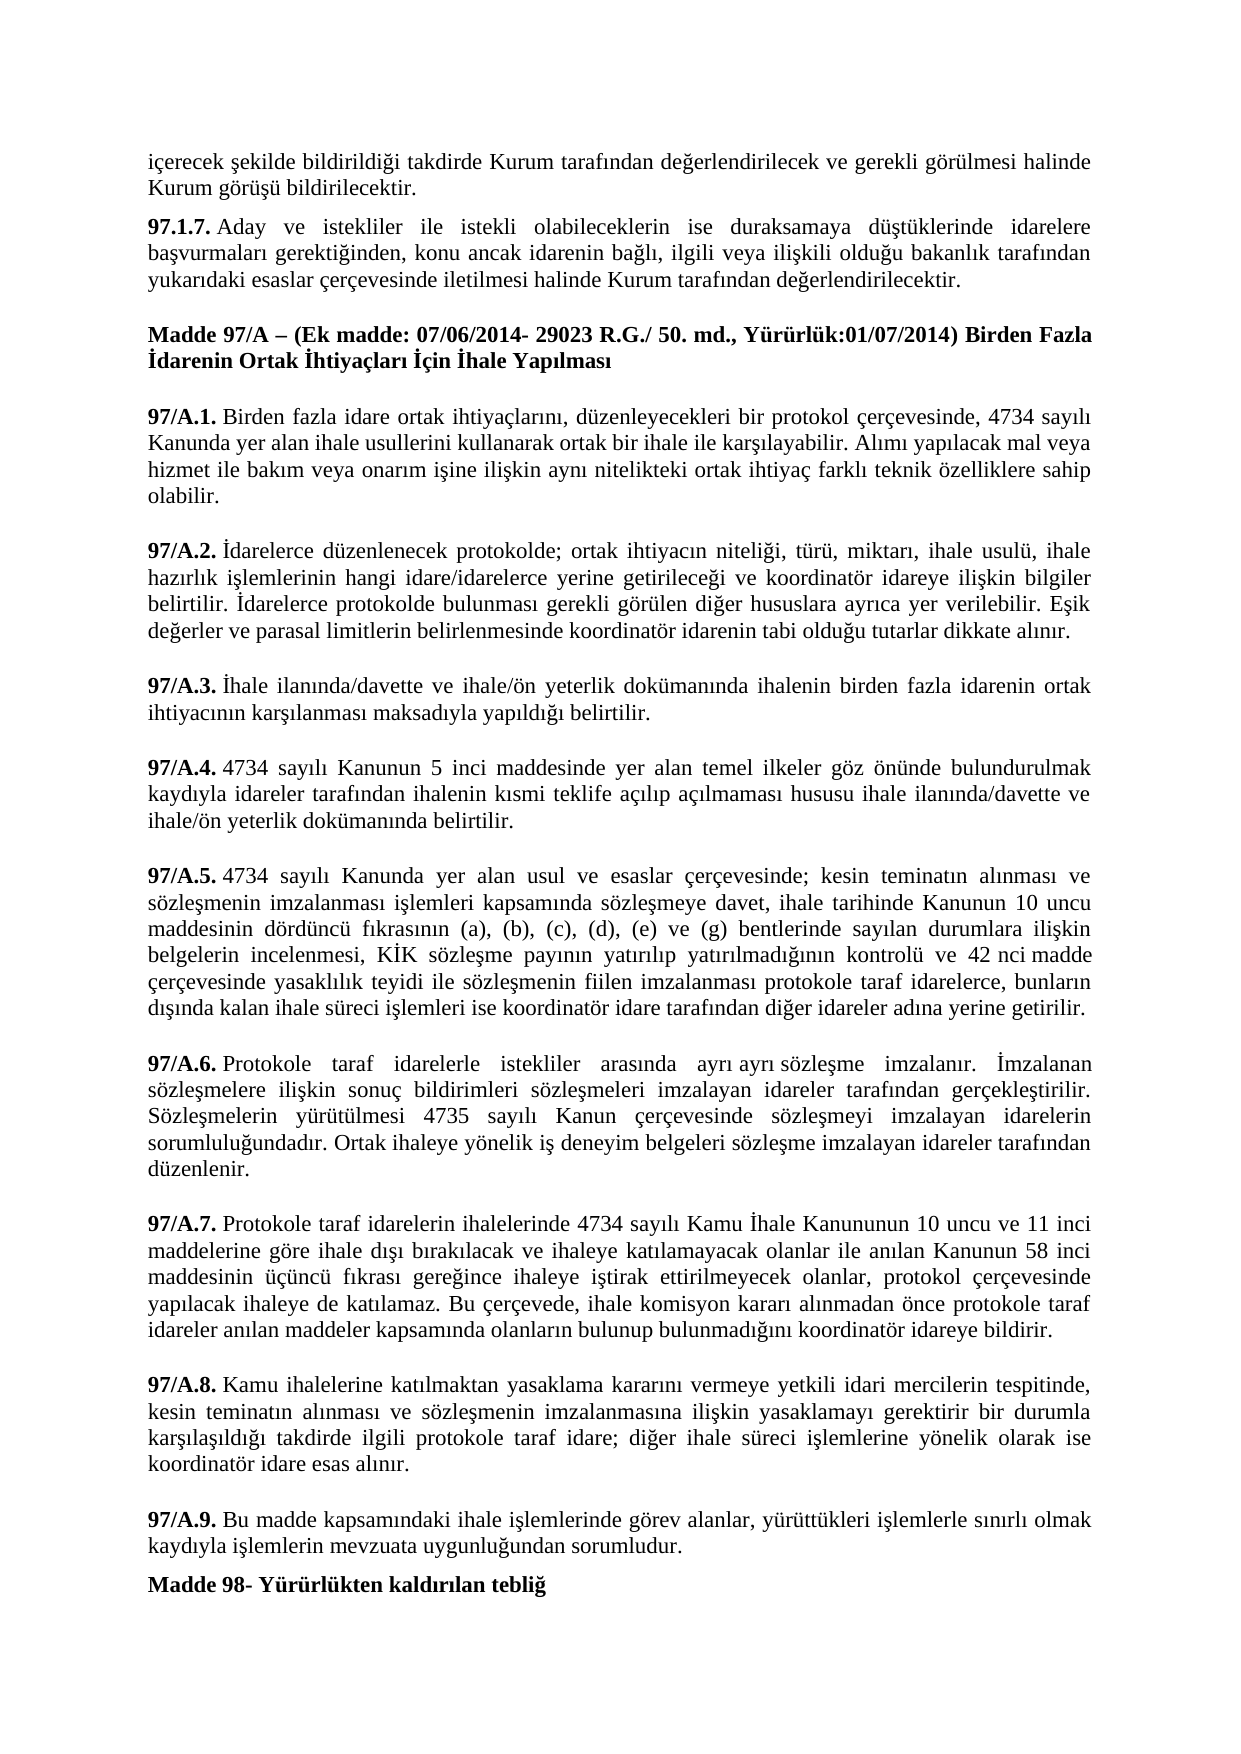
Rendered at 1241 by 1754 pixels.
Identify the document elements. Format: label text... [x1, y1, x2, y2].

text 97/A.4. 4734 sayılı Kanunun 5 inci maddesinde yer alan temel ilkeler göz önünde bulundurulmak kaydıyla idareler tarafından ihalenin kısmi teklife açılıp açılmaması hususu ihale ilanında/davette ve ihale/ön yeterlik dokümanında belirtilir. [148, 754, 1092, 833]
text 97/A.5. 4734 sayılı Kanunda yer alan usul ve esaslar çerçevesinde; kesin teminatın alınması ve sözleşmenin imzalanması işlemleri kapsamında sözleşmeye davet, ihale tarihinde Kanunun 10 uncu maddesinin dördüncü fıkrasının (a), (b), (c), (d), (e) ve (g) bentlerinde sayılan durumlara ilişkin belgelerin incelenmesi, KİK sözleşme payının yatırılıp yatırılmadığının kontrolü ve 42 nci madde çerçevesinde yasaklılık teyidi ile sözleşmenin fiilen imzalanması protokole taraf idarelerce, bunların dışında kalan ihale süreci işlemleri ise koordinatör idare tarafından diğer idareler adına yerine getirilir. [148, 862, 1092, 1020]
text 97/A.2. İdarelerce düzenlenecek protokolde; ortak ihtiyacın niteliği, türü, miktarı, ihale usulü, ihale hazırlık işlemlerinin hangi idare/idarelerce yerine getirileceği ve koordinatör idareye ilişkin bilgiler belirtilir. İdarelerce protokolde bulunması gerekli görülen diğer hususlara ayrıca yer verilebilir. Eşik değerler ve parasal limitlerin belirlenmesinde koordinatör idarenin tabi olduğu tutarlar dikkate alınır. [148, 538, 1092, 643]
text Madde 97/A – (Ek madde: 07/06/2014- 29023 R.G./ 50. md., Yürürlük:01/07/2014) Birden Fazla İdarenin Ortak İhtiyaçları İçin İhale Yapılması [148, 321, 1092, 374]
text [148, 148, 1092, 200]
text 97/A.9. Bu madde kapsamındaki ihale işlemlerinde görev alanlar, yürüttükleri işlemlerle sınırlı olmak kaydıyla işlemlerin mevzuata uygunluğundan sorumludur. [148, 1506, 1092, 1559]
text Madde 98- Yürürlükten kaldırılan tebliğ [148, 1571, 1092, 1598]
text 97/A.8. Kamu ihalelerine katılmaktan yasaklama kararını vermeye yetkili idari mercilerin tespitinde, kesin teminatın alınması ve sözleşmenin imzalanmasına ilişkin yasaklamayı gerektirir bir durumla karşılaşıldığı takdirde ilgili protokole taraf idare; diğer ihale süreci işlemlerine yönelik olarak ise koordinatör idare esas alınır. [148, 1371, 1092, 1477]
text 97/A.3. İhale ilanında/davette ve ihale/ön yeterlik dokümanında ihalenin birden fazla idarenin ortak ihtiyacının karşılanması maksadıyla yapıldığı belirtilir. [148, 672, 1092, 725]
text 97.1.7. Aday ve istekliler ile istekli olabileceklerin ise duraksamaya düştüklerinde idarelere başvurmaları gerektiğinden, konu ancak idarenin bağlı, ilgili veya ilişkili olduğu bakanlık tarafından yukarıdaki esaslar çerçevesinde iletilmesi halinde Kurum tarafından değerlendirilecektir. [148, 213, 1092, 292]
text 97/A.7. Protokole taraf idarelerin ihalelerinde 4734 sayılı Kamu İhale Kanununun 10 uncu ve 11 inci maddelerine göre ihale dışı bırakılacak ve ihaleye katılamayacak olanlar ile anılan Kanunun 58 inci maddesinin üçüncü fıkrası gereğince ihaleye iştirak ettirilmeyecek olanlar, protokol çerçevesinde yapılacak ihaleye de katılamaz. Bu çerçevede, ihale komisyon kararı alınmadan önce protokole taraf idareler anılan maddeler kapsamında olanların bulunup bulunmadığını koordinatör idareye bildirir. [148, 1211, 1092, 1342]
text 97/A.1. Birden fazla idare ortak ihtiyaçlarını, düzenleyecekleri bir protokol çerçevesinde, 4734 sayılı Kanunda yer alan ihale usullerini kullanarak ortak bir ihale ile karşılayabilir. Alımı yapılacak mal veya hizmet ile bakım veya onarım işine ilişkin aynı nitelikteki ortak ihtiyaç farklı teknik özelliklere sahip olabilir. [148, 403, 1092, 508]
text 97/A.6. Protokole taraf idarelerle istekliler arasında ayrı ayrı sözleşme imzalanır. İmzalanan sözleşmelere ilişkin sonuç bildirimleri sözleşmeleri imzalayan idareler tarafından gerçekleştirilir. Sözleşmelerin yürütülmesi 4735 sayılı Kanun çerçevesinde sözleşmeyi imzalayan idarelerin sorumluluğundadır. Ortak ihaleye yönelik iş deneyim belgeleri sözleşme imzalayan idareler tarafından düzenlenir. [148, 1049, 1092, 1181]
